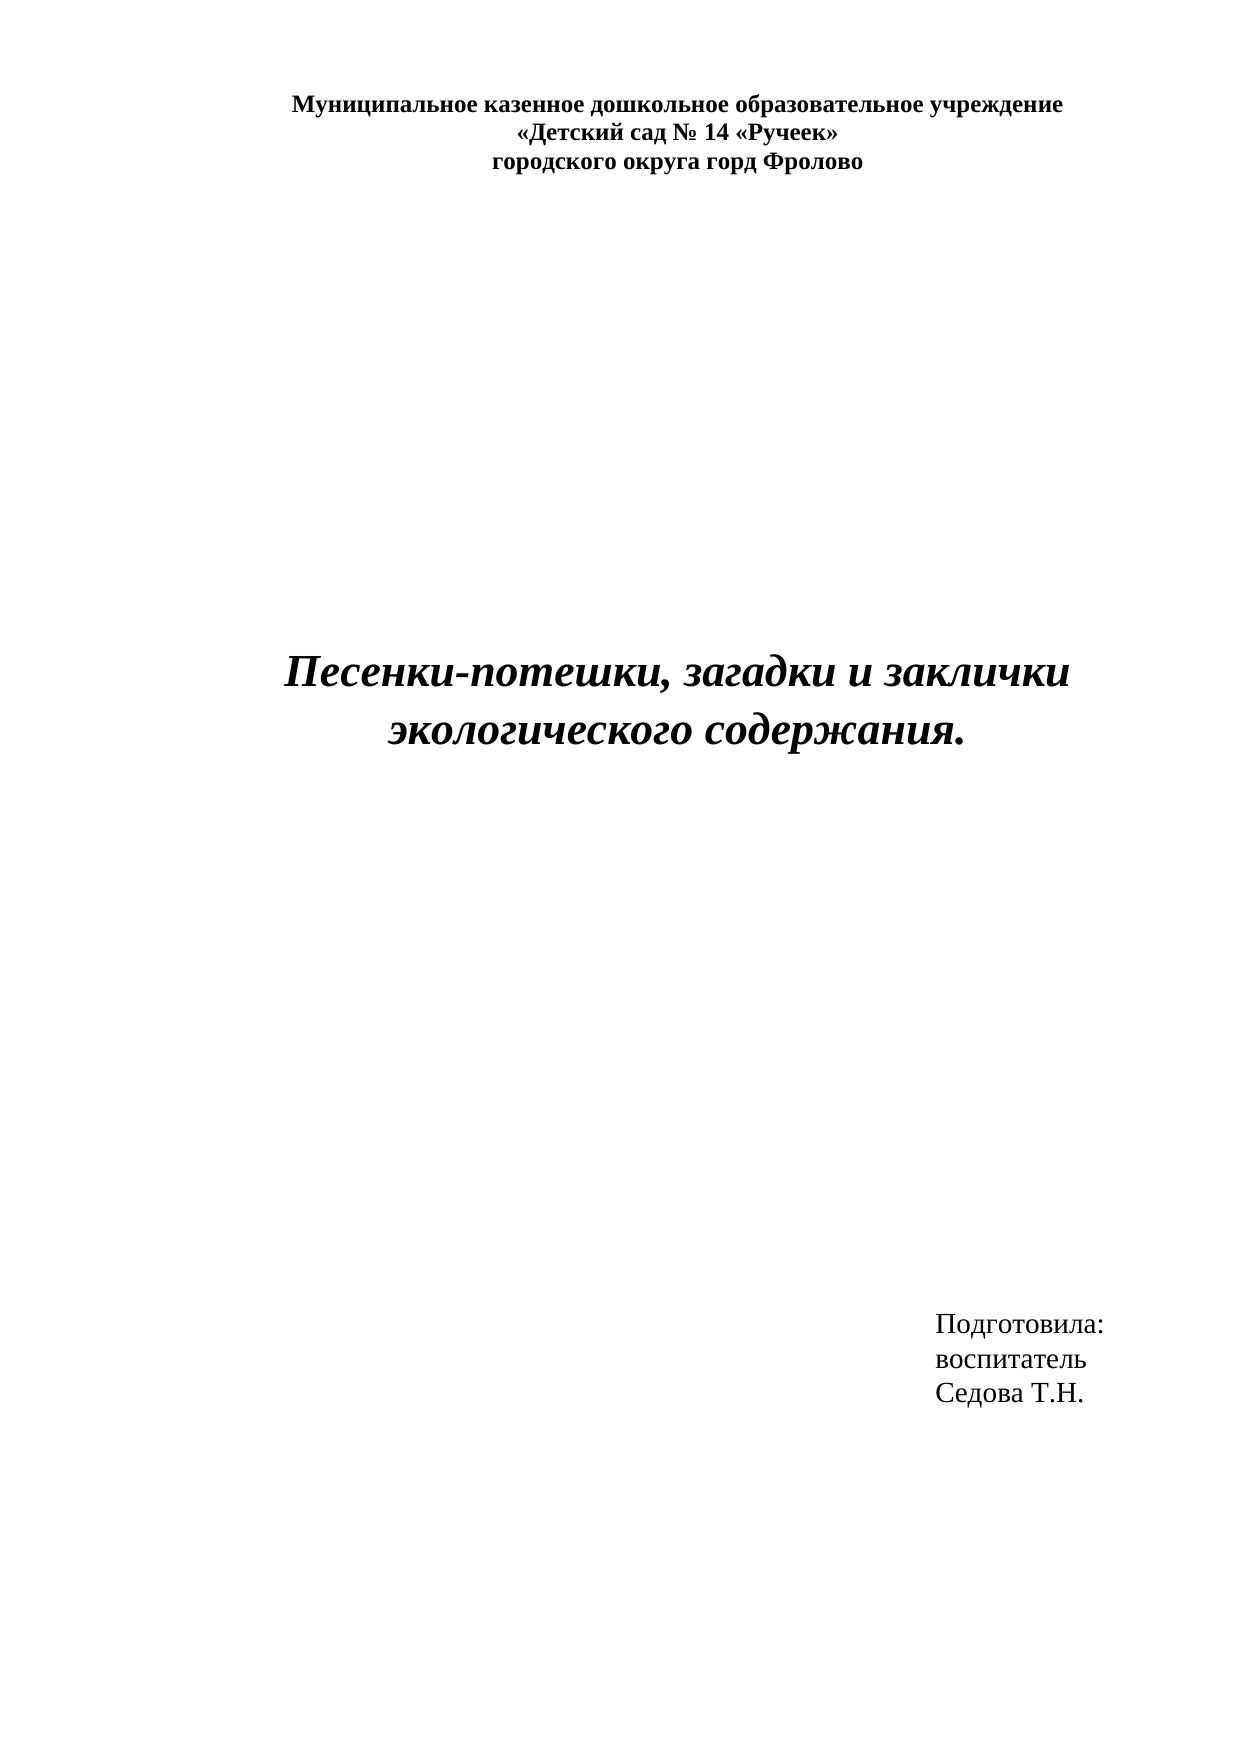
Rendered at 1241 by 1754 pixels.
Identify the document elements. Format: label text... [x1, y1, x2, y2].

text воспитатель [148, 1341, 1197, 1375]
text городского округа горд Фролово [158, 146, 1197, 175]
text Муниципальное казенное дошкольное образовательное учреждение [158, 89, 1197, 117]
text Песенки-потешки, загадки и заклички экологического содержания. [158, 640, 1197, 756]
text Седова Т.Н. [148, 1375, 1197, 1409]
text Подготовила: [148, 1306, 1197, 1341]
text «Детский сад № 14 «Ручеек» [158, 117, 1197, 146]
